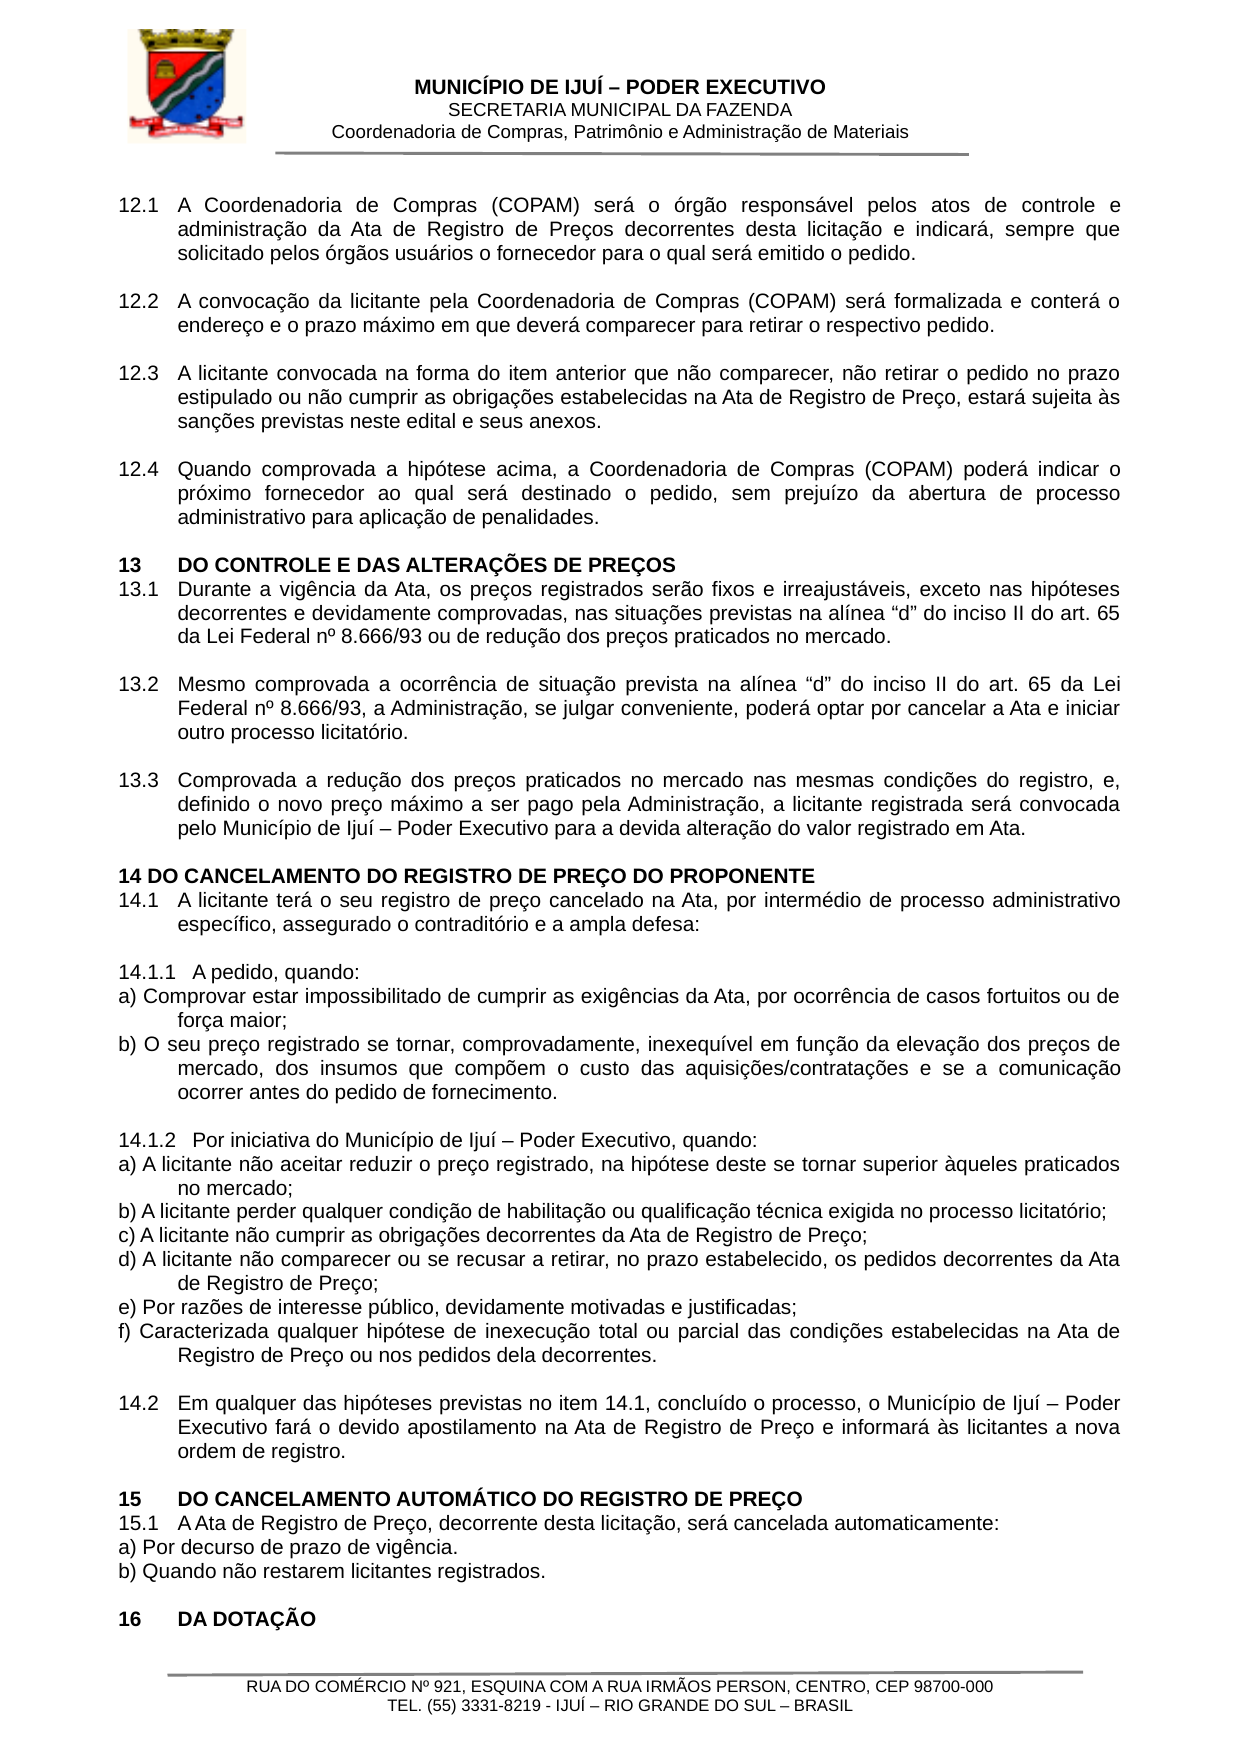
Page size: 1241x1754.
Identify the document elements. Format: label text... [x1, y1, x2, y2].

text 13 DO CONTROLE E DAS ALTERAÇÕES DE PREÇOS [118, 552, 1122, 576]
text 15 DO CANCELAMENTO AUTOMÁTICO DO REGISTRO DE PREÇO [118, 1487, 1122, 1511]
text 14.1 A licitante terá o seu registro de preço cancelado na Ata, por intermédio de processo administrativo específico, assegurado o contraditório e a ampla defesa: [118, 888, 1122, 936]
text 12.4 Quando comprovada a hipótese acima, a Coordenadoria de Compras (COPAM) poderá indicar o próximo fornecedor ao qual será destinado o pedido, sem prejuízo da abertura de processo administrativo para aplicação de penalidades. [118, 457, 1122, 528]
text 15.1 A Ata de Registro de Preço, decorrente desta licitação, será cancelada automaticamente: [118, 1511, 1122, 1535]
text a) A licitante não aceitar reduzir o preço registrado, na hipótese deste se tornar superior àqueles praticados no mercado; [118, 1151, 1122, 1199]
text 14.1.1 A pedido, quando: [118, 960, 1122, 984]
text d) A licitante não comparecer ou se recusar a retirar, no prazo estabelecido, os pedidos decorrentes da Ata de Registro de Preço; [118, 1247, 1122, 1295]
text 12.3 A licitante convocada na forma do item anterior que não comparecer, não retirar o pedido no prazo estipulado ou não cumprir as obrigações estabelecidas na Ata de Registro de Preço, estará sujeita às sanções previstas neste edital e seus anexos. [118, 361, 1122, 433]
text 14 DO CANCELAMENTO DO REGISTRO DE PREÇO DO PROPONENTE [118, 864, 1122, 888]
text f) Caracterizada qualquer hipótese de inexecução total ou parcial das condições estabelecidas na Ata de Registro de Preço ou nos pedidos dela decorrentes. [118, 1319, 1122, 1367]
text 13.3 Comprovada a redução dos preços praticados no mercado nas mesmas condições do registro, e, definido o novo preço máximo a ser pago pela Administração, a licitante registrada será convocada pelo Município de Ijuí – Poder Executivo para a devida alteração do valor registrado em Ata. [118, 768, 1122, 840]
text 14.2 Em qualquer das hipóteses previstas no item 14.1, concluído o processo, o Município de Ijuí – Poder Executivo fará o devido apostilamento na Ata de Registro de Preço e informará às licitantes a nova ordem de registro. [118, 1391, 1122, 1463]
text 13.2 Mesmo comprovada a ocorrência de situação prevista na alínea “d” do inciso II do art. 65 da Lei Federal nº 8.666/93, a Administração, se julgar conveniente, poderá optar por cancelar a Ata e iniciar outro processo licitatório. [118, 672, 1122, 744]
text 16 DA DOTAÇÃO [118, 1607, 1122, 1631]
picture [126, 29, 247, 146]
text c) A licitante não cumprir as obrigações decorrentes da Ata de Registro de Preço; [118, 1223, 1122, 1247]
text 12.2 A convocação da licitante pela Coordenadoria de Compras (COPAM) será formalizada e conterá o endereço e o prazo máximo em que deverá comparecer para retirar o respectivo pedido. [118, 289, 1122, 337]
text b) Quando não restarem licitantes registrados. [118, 1559, 1122, 1583]
text b) O seu preço registrado se tornar, comprovadamente, inexequível em função da elevação dos preços de mercado, dos insumos que compõem o custo das aquisições/contratações e se a comunicação ocorrer antes do pedido de fornecimento. [118, 1032, 1122, 1103]
text b) A licitante perder qualquer condição de habilitação ou qualificação técnica exigida no processo licitatório; [118, 1199, 1122, 1223]
text 14.1.2 Por iniciativa do Município de Ijuí – Poder Executivo, quando: [118, 1127, 1122, 1151]
text a) Por decurso de prazo de vigência. [118, 1535, 1122, 1559]
text a) Comprovar estar impossibilitado de cumprir as exigências da Ata, por ocorrência de casos fortuitos ou de força maior; [118, 984, 1122, 1032]
text 12.1 A Coordenadoria de Compras (COPAM) será o órgão responsável pelos atos de controle e administração da Ata de Registro de Preços decorrentes desta licitação e indicará, sempre que solicitado pelos órgãos usuários o fornecedor para o qual será emitido o pedido. [118, 193, 1122, 265]
text e) Por razões de interesse público, devidamente motivadas e justificadas; [118, 1295, 1122, 1319]
text 13.1 Durante a vigência da Ata, os preços registrados serão fixos e irreajustáveis, exceto nas hipóteses decorrentes e devidamente comprovadas, nas situações previstas na alínea “d” do inciso II do art. 65 da Lei Federal nº 8.666/93 ou de redução dos preços praticados no mercado. [118, 576, 1122, 648]
